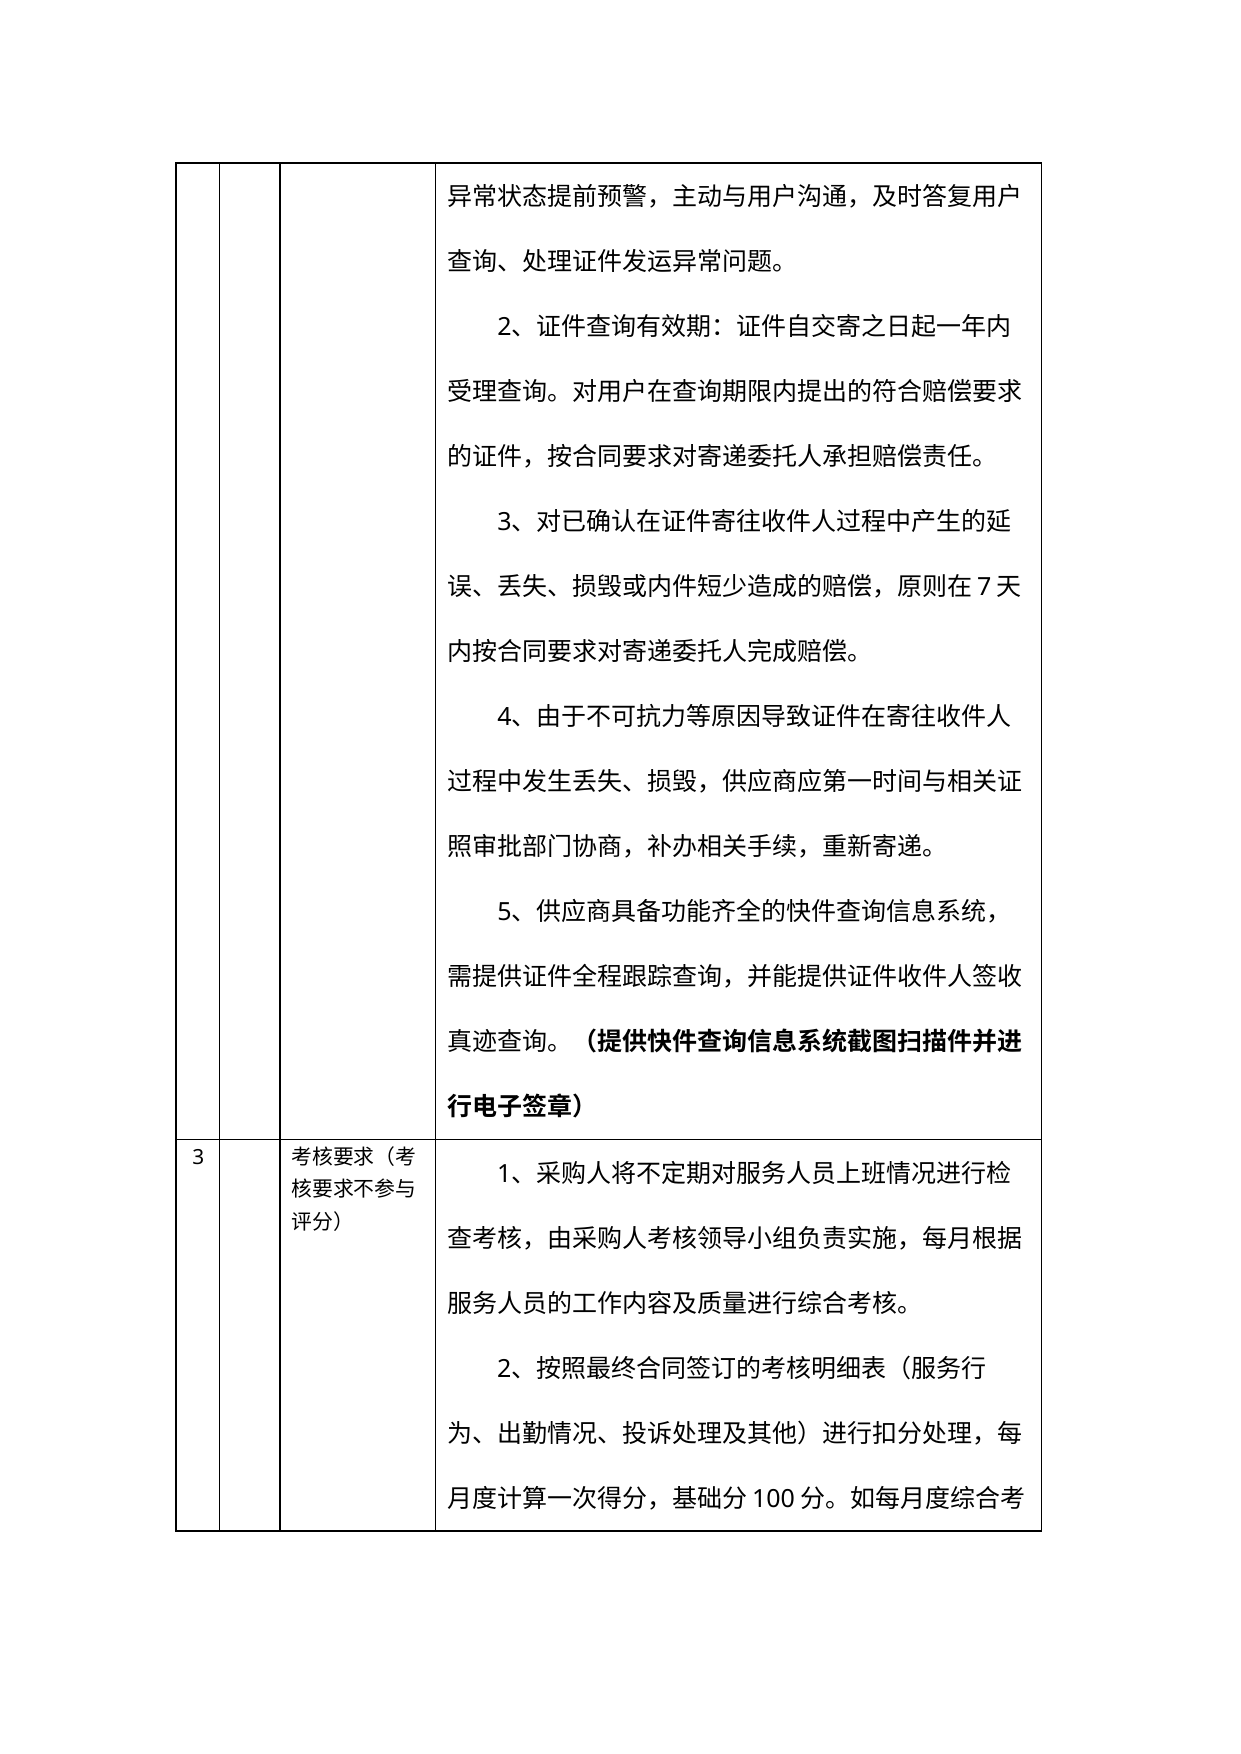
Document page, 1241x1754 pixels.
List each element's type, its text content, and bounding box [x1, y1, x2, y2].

table_cell 3 [177, 1140, 219, 1530]
table_cell [220, 1140, 279, 1530]
table_cell 考核要求（考核要求不参与评分） [281, 1140, 435, 1530]
table_cell [220, 164, 279, 1138]
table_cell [436, 164, 1041, 1138]
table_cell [436, 1140, 1041, 1530]
table_cell [281, 164, 435, 1138]
table_cell 2 [177, 164, 219, 1138]
